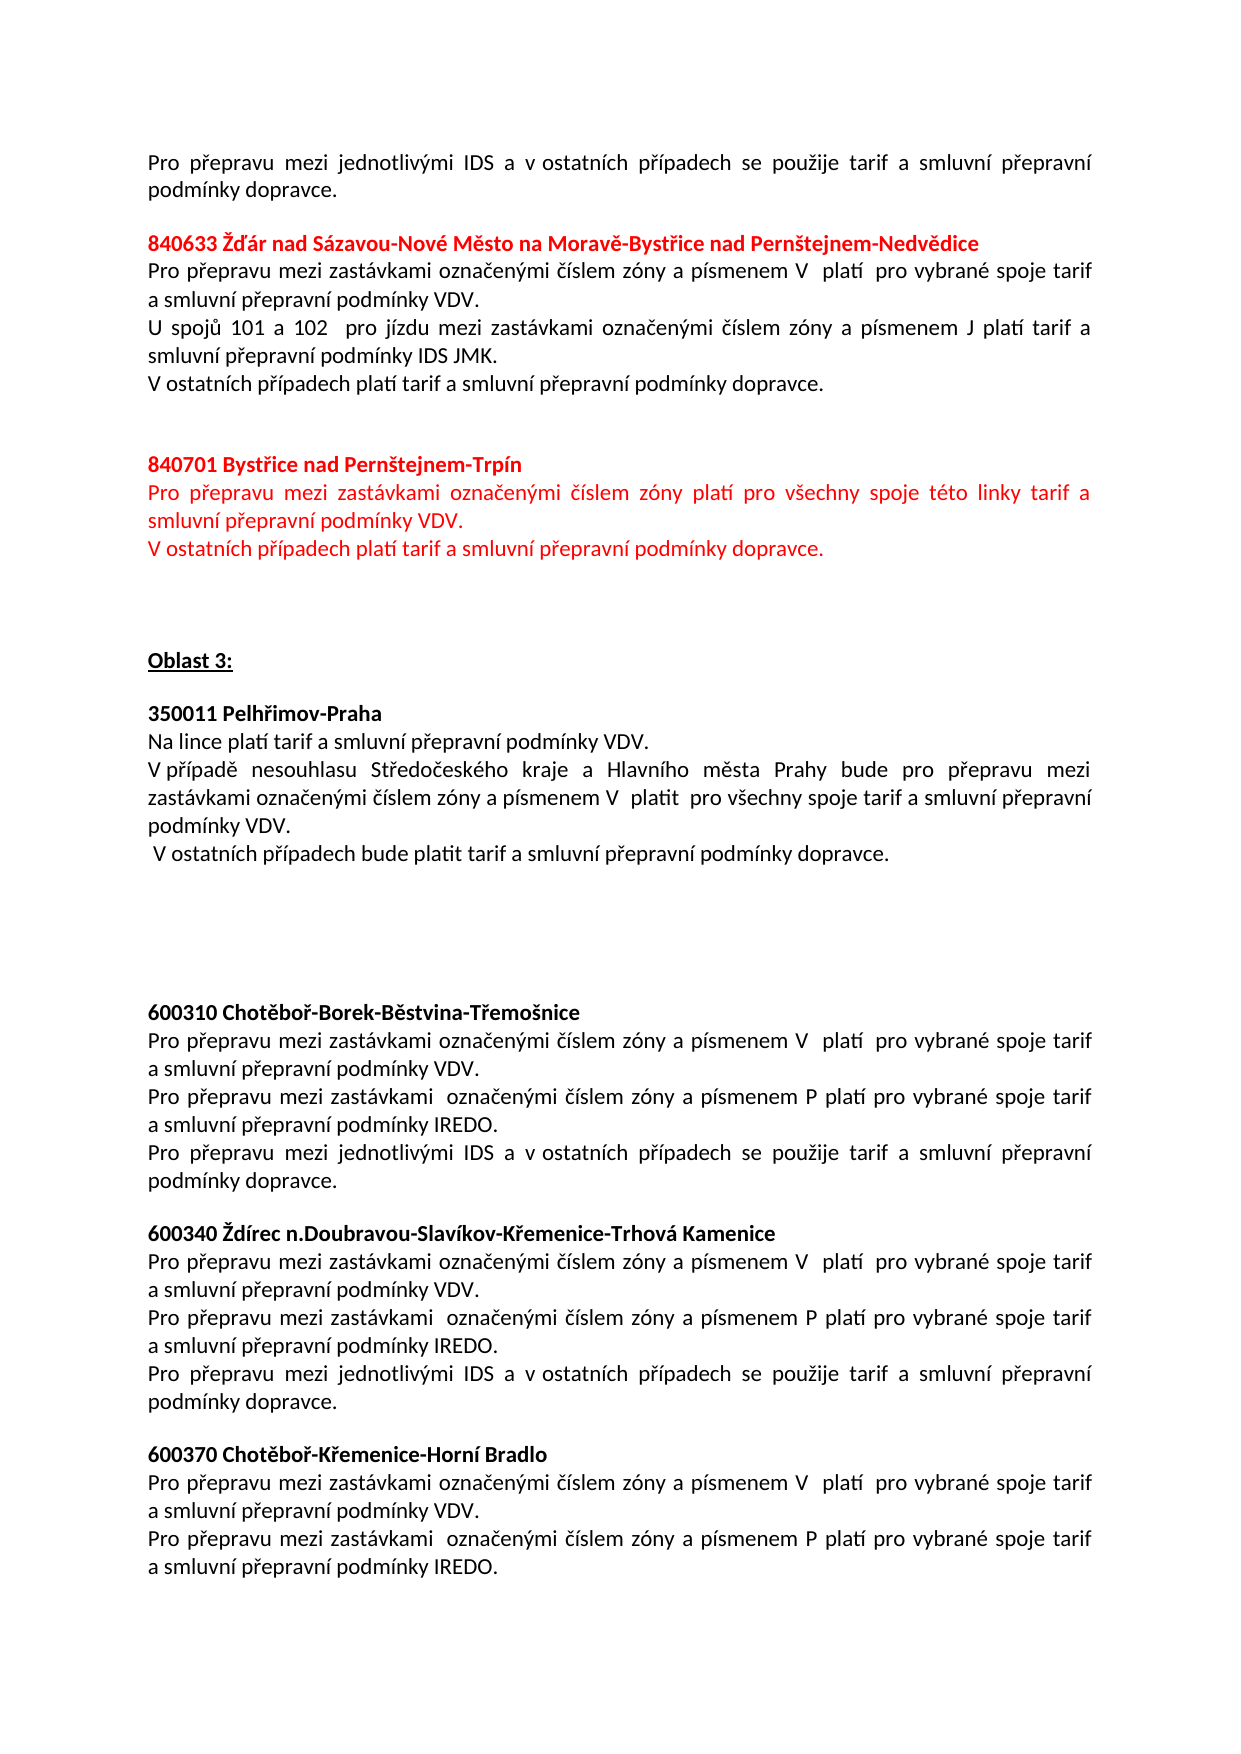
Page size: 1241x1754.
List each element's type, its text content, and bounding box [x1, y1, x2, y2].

text 600310 Chotěboř-Borek-Běstvina-Třemošnice [148, 998, 1093, 1026]
text Pro přepravu mezi jednotlivými IDS a v ostatních případech se použije tarif a smluvní přepravní podmínky dopravce. [148, 1138, 1093, 1194]
text Pro přepravu mezi zastávkami označenými číslem zóny a písmenem V platí pro vybrané spoje tarif a smluvní přepravní podmínky VDV. [148, 1247, 1093, 1303]
text 600370 Chotěboř-Křemenice-Horní Bradlo [148, 1440, 1093, 1468]
text V ostatních případech platí tarif a smluvní přepravní podmínky dopravce. [148, 534, 1093, 562]
text 840633 Žďár nad Sázavou-Nové Město na Moravě-Bystřice nad Pernštejnem-Nedvědice [148, 229, 1093, 257]
text V ostatních případech bude platit tarif a smluvní přepravní podmínky dopravce. [148, 839, 1093, 867]
text Na lince platí tarif a smluvní přepravní podmínky VDV. [148, 727, 1093, 755]
text Pro přepravu mezi zastávkami označenými číslem zóny a písmenem P platí pro vybrané spoje tarif a smluvní přepravní podmínky IREDO. [148, 1303, 1093, 1359]
text Pro přepravu mezi zastávkami označenými číslem zóny a písmenem V platí pro vybrané spoje tarif a smluvní přepravní podmínky VDV. [148, 1026, 1093, 1082]
text 600340 Ždírec n.Doubravou-Slavíkov-Křemenice-Trhová Kamenice [148, 1219, 1093, 1247]
text 840701 Bystřice nad Pernštejnem-Trpín [148, 450, 1093, 478]
text Pro přepravu mezi zastávkami označenými číslem zóny a písmenem P platí pro vybrané spoje tarif a smluvní přepravní podmínky IREDO. [148, 1082, 1093, 1138]
text Oblast 3: [148, 646, 1093, 674]
text 350011 Pelhřimov-Praha [148, 699, 1093, 727]
text Pro přepravu mezi zastávkami označenými číslem zóny a písmenem P platí pro vybrané spoje tarif a smluvní přepravní podmínky IREDO. [148, 1524, 1093, 1581]
text V případě nesouhlasu Středočeského kraje a Hlavního města Prahy bude pro přepravu mezi zastávkami označenými číslem zóny a písmenem V platit pro všechny spoje tarif a smluvní přepravní podmínky VDV. [148, 755, 1093, 839]
text U spojů 101 a 102 pro jízdu mezi zastávkami označenými číslem zóny a písmenem J platí tarif a smluvní přepravní podmínky IDS JMK. [148, 313, 1093, 369]
text V ostatních případech platí tarif a smluvní přepravní podmínky dopravce. [148, 369, 1093, 397]
text Pro přepravu mezi zastávkami označenými číslem zóny platí pro všechny spoje této linky tarif a smluvní přepravní podmínky VDV. [148, 478, 1093, 534]
text Pro přepravu mezi jednotlivými IDS a v ostatních případech se použije tarif a smluvní přepravní podmínky dopravce. [148, 148, 1093, 204]
text Pro přepravu mezi zastávkami označenými číslem zóny a písmenem V platí pro vybrané spoje tarif a smluvní přepravní podmínky VDV. [148, 257, 1093, 313]
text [148, 1468, 1093, 1524]
text Pro přepravu mezi jednotlivými IDS a v ostatních případech se použije tarif a smluvní přepravní podmínky dopravce. [148, 1359, 1093, 1415]
